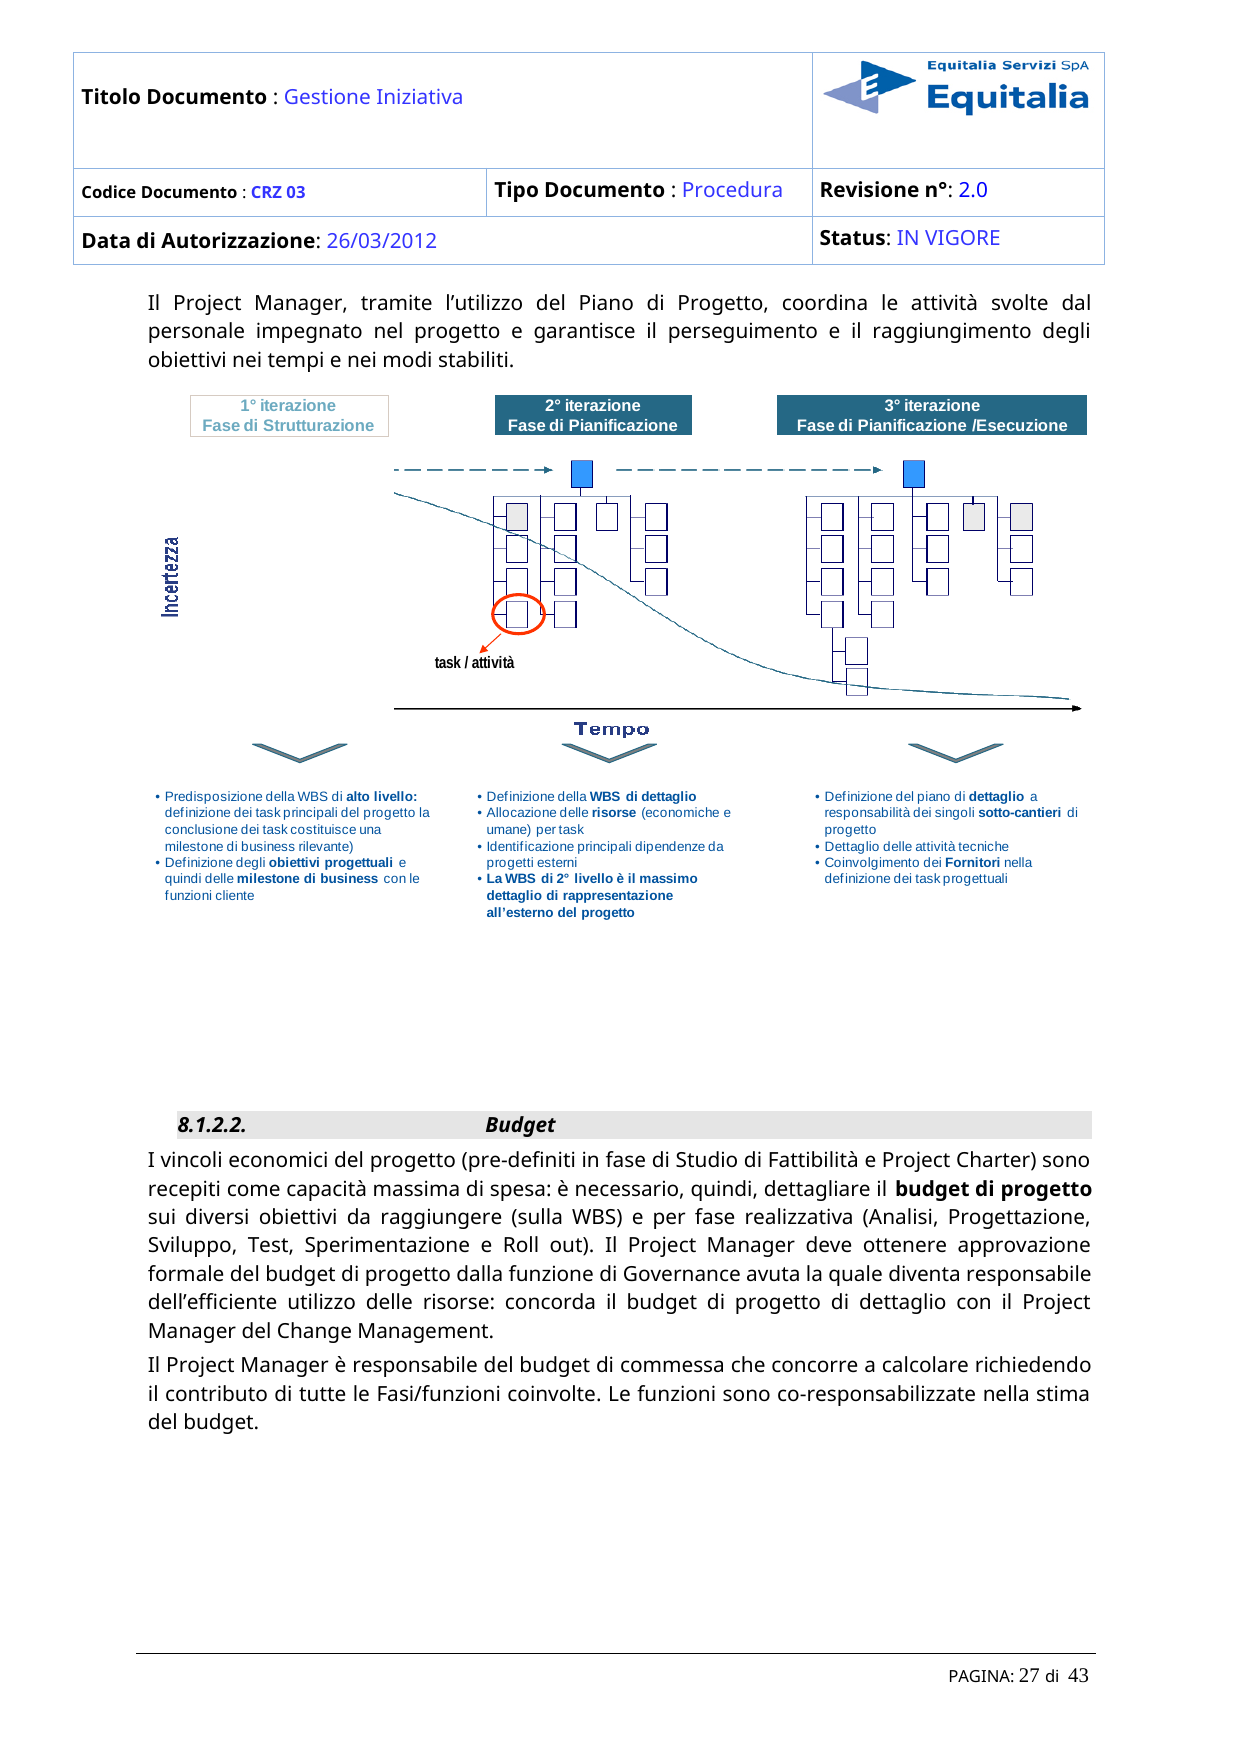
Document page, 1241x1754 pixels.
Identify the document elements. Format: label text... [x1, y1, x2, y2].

subtitle Budget [177, 1111, 1092, 1139]
text I vincoli economici del progetto (pre-definiti in fase di Studio di Fattibilità e Project Charter) sono recepiti come capacità massima di spesa: è necessario, quindi, dettagliare il budget di progetto sui diversi obiettivi da raggiungere (sulla WBS) e per fase realizzativa (Analisi, Progettazione, Sviluppo, Test, Sperimentazione e Roll out). Il Project Manager deve ottenere approvazione formale del budget di progetto dalla funzione di Governance avuta la quale diventa responsabile dell’efficiente utilizzo delle risorse: concorda il budget di progetto di dettaglio con il Project Manager del Change Management. [148, 1145, 1092, 1344]
picture [819, 53, 1098, 121]
text Il Project Manager è responsabile del budget di commessa che concorre a calcolare richiedendo il contributo di tutte le Fasi/funzioni coinvolte. Le funzioni sono co-responsabilizzate nella stima del budget. [148, 1351, 1092, 1436]
text Il Project Manager, tramite l’utilizzo del Piano di Progetto, coordina le attività svolte dal personale impegnato nel progetto e garantisce il perseguimento e il raggiungimento degli obiettivi nei tempi e nei modi stabiliti. [148, 288, 1092, 373]
